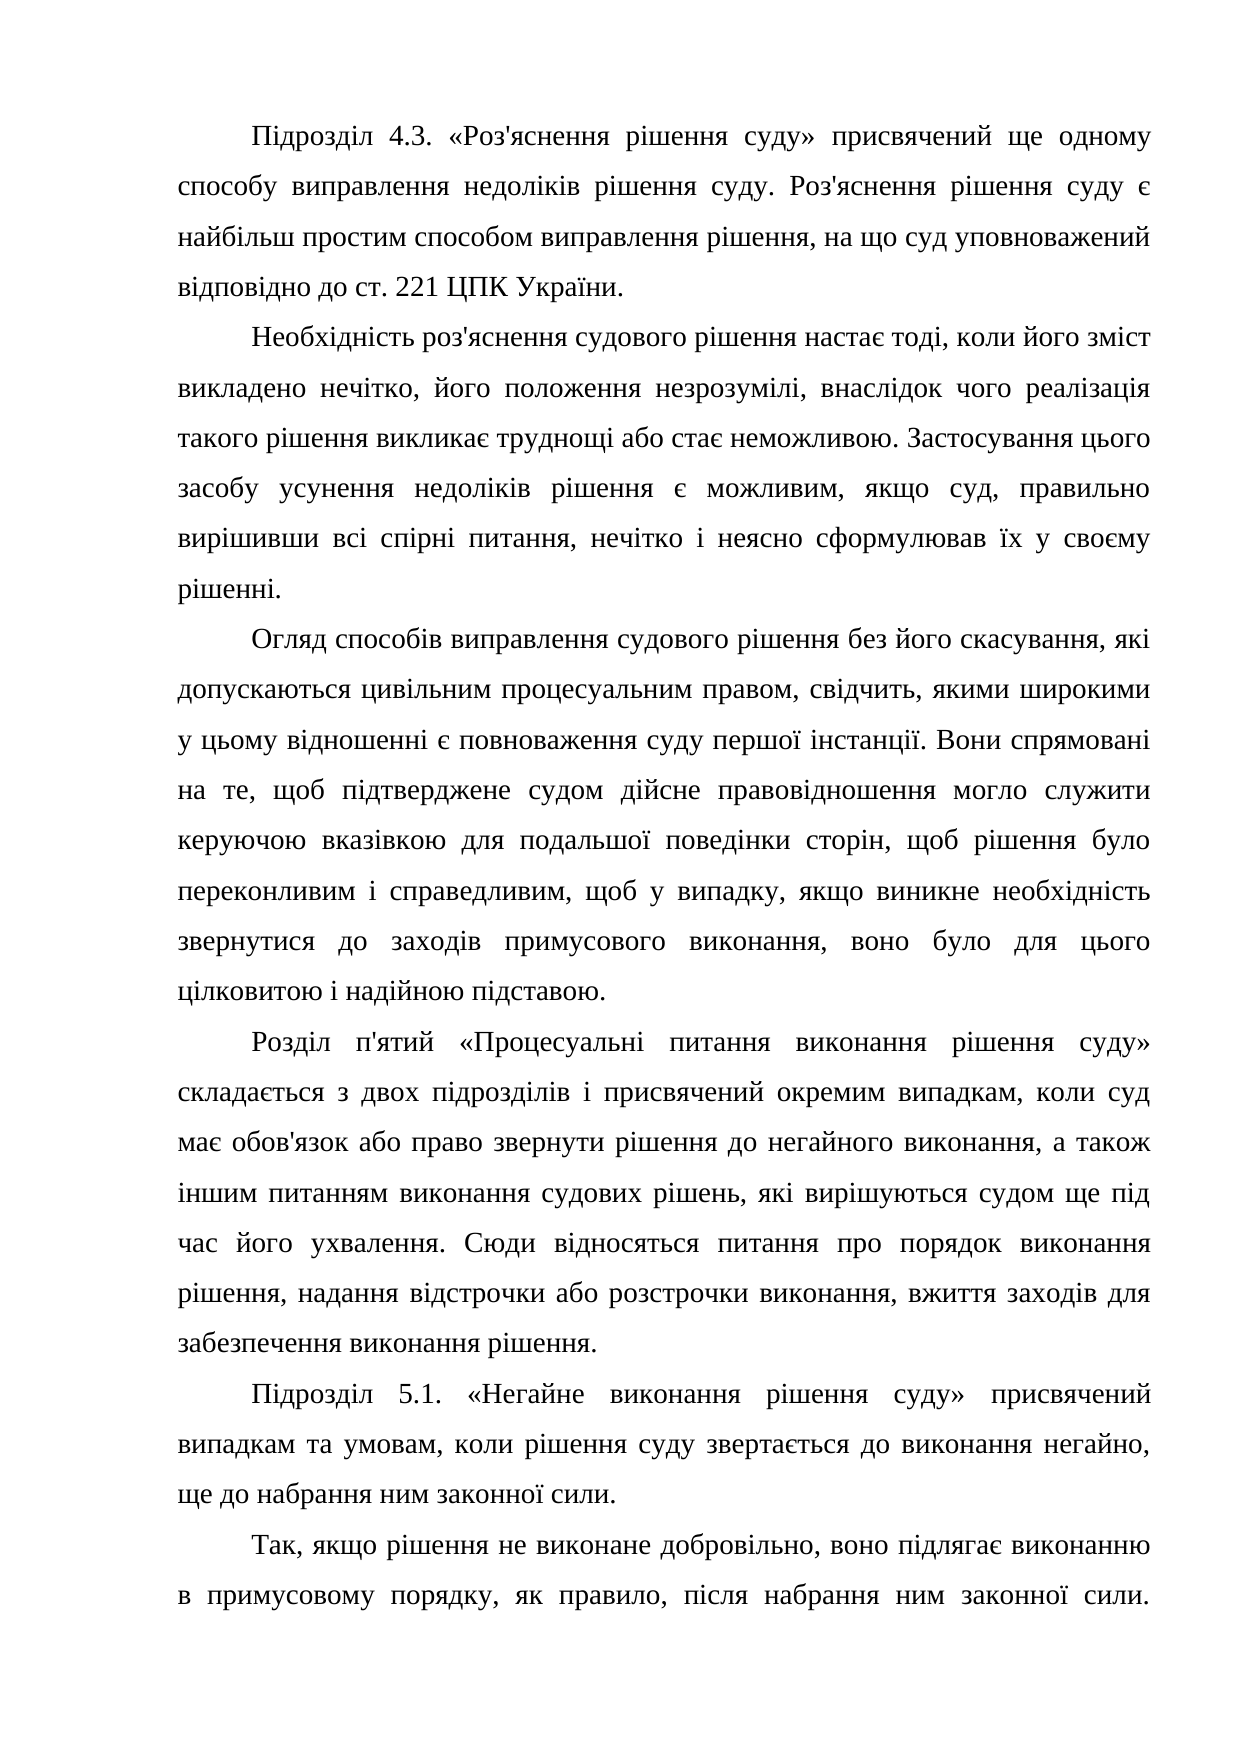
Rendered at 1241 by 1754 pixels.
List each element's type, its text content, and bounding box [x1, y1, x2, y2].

text Розділ п'ятий «Процесуальні питання виконання рішення суду» складається з двох підрозділів і присвячений окремим випадкам, коли суд має обов'язок або право звернути рішення до негайного виконання, а також іншим питанням виконання судових рішень, які вирішуються судом ще під час його ухвалення. Сюди відносяться питання про порядок виконання рішення, надання відстрочки або розстрочки виконання, вжиття заходів для забезпечення виконання рішення. [177, 1024, 1152, 1359]
text Підрозділ 4.3. «Роз'яснення рішення суду» присвячений ще одному способу виправлення недоліків рішення суду. Роз'яснення рішення суду є найбільш простим способом виправлення рішення, на що суд уповноважений відповідно до ст. 221 ЦПК України. [177, 118, 1152, 303]
text Підрозділ 5.1. «Негайне виконання рішення суду» присвячений випадкам та умовам, коли рішення суду звертається до виконання негайно, ще до набрання ним законної сили. [177, 1376, 1152, 1510]
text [177, 1527, 1152, 1611]
text Необхідність роз'яснення судового рішення настає тоді, коли його зміст викладено нечітко, його положення незрозумілі, внаслідок чого реалізація такого рішення викликає труднощі або стає неможливою. Застосування цього засобу усунення недоліків рішення є можливим, якщо суд, правильно вирішивши всі спірні питання, нечітко і неясно сформулював їх у своєму рішенні. [177, 319, 1152, 604]
text Огляд способів виправлення судового рішення без його скасування, які допускаються цивільним процесуальним правом, свідчить, якими широкими у цьому відношенні є повноваження суду першої інстанції. Вони спрямовані на те, щоб підтверджене судом дійсне правовідношення могло служити керуючою вказівкою для подальшої поведінки сторін, щоб рішення було переконливим і справедливим, щоб у випадку, якщо виникне необхідність звернутися до заходів примусового виконання, воно було для цього цілковитою і надійною підставою. [177, 621, 1152, 1007]
